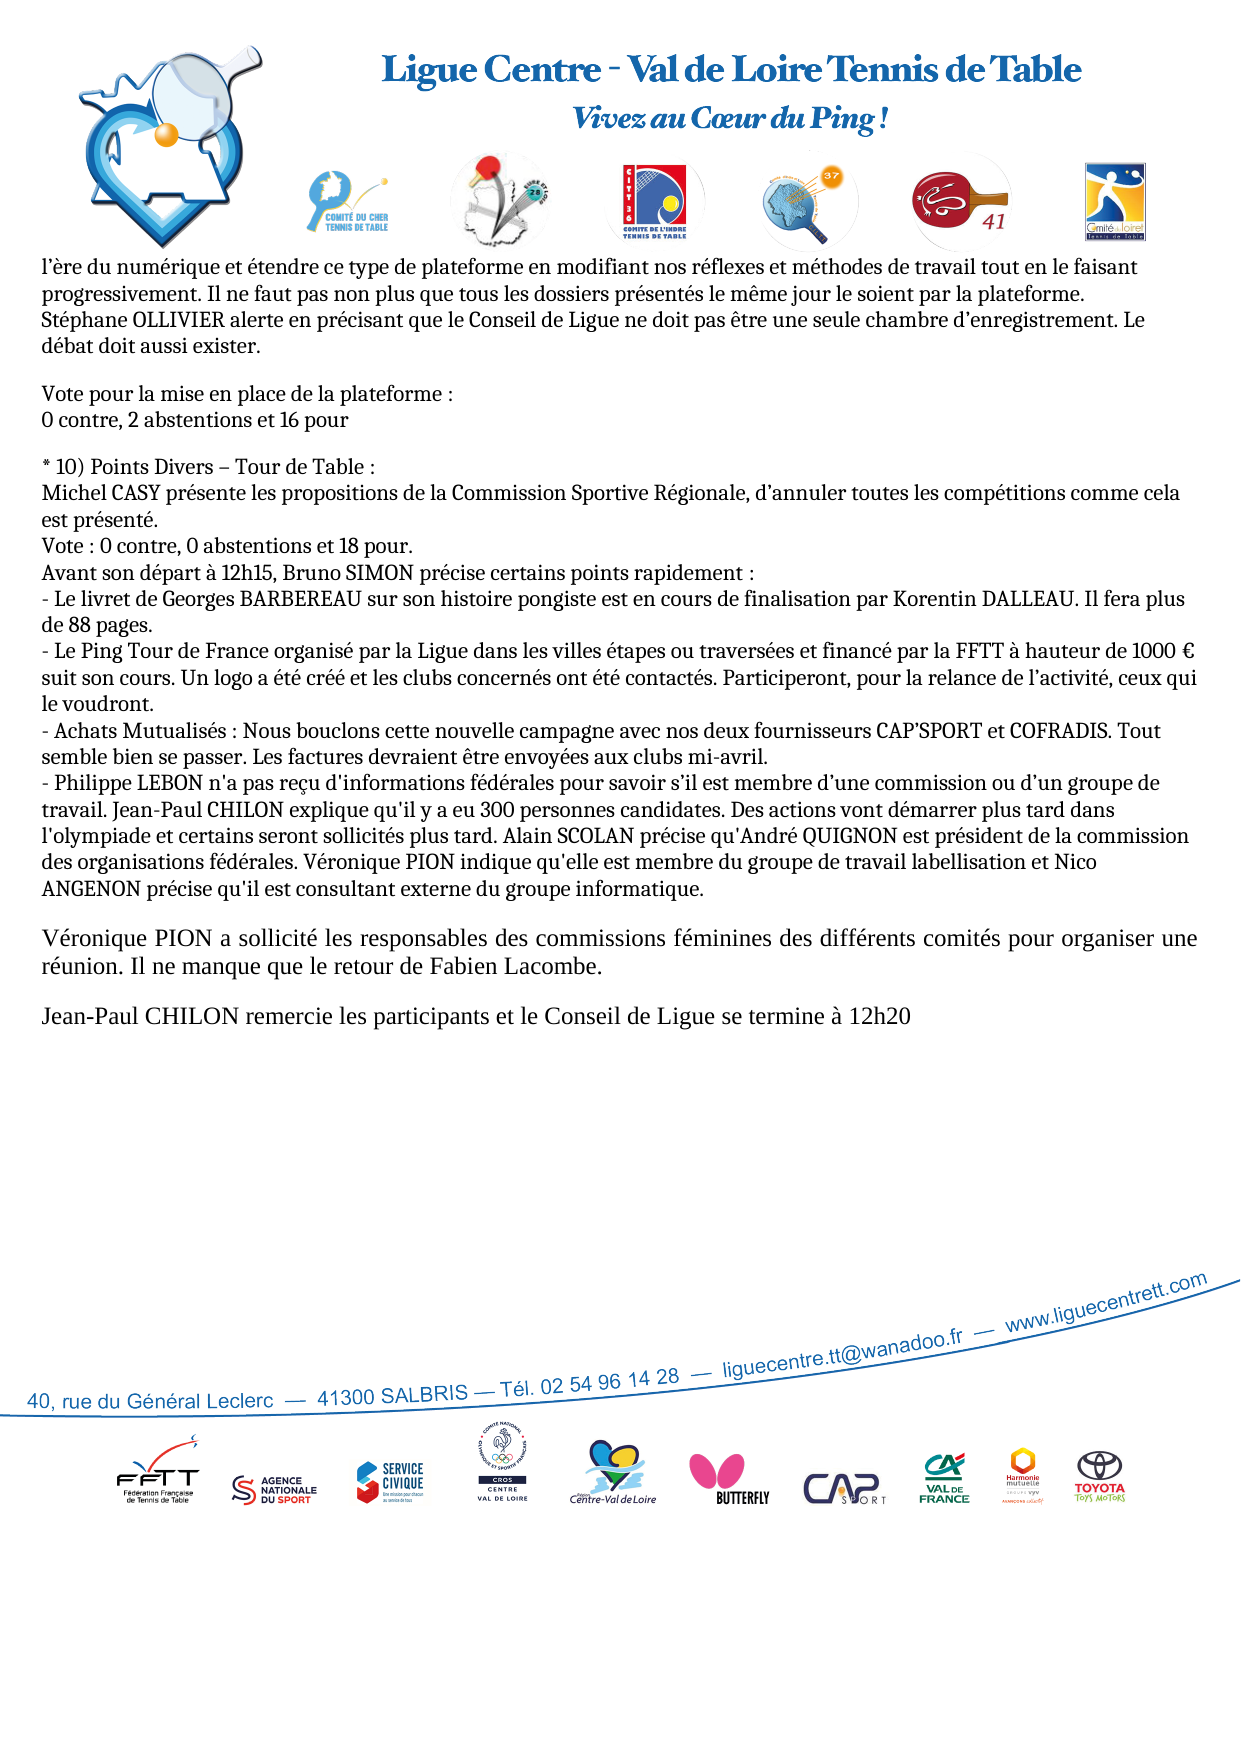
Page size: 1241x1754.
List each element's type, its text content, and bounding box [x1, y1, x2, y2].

text Véronique PION a sollicité les responsables des commissions féminines des différents comités pour organiser une réunion. Il ne manque que le retour de Fabien Lacombe. [41, 923, 1199, 980]
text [41, 105, 1199, 359]
picture [0, 1243, 1241, 1540]
picture [0, 41, 1241, 254]
text * 10) Points Divers – Tour de Table : Michel CASY présente les propositions de la Commission Sportive Régionale, d’annuler toutes les compétitions comme cela est présenté. Vote : 0 contre, 0 abstentions et 18 pour. Avant son départ à 12h15, Bruno SIMON précise certains points rapidement : - Le livret de Georges BARBEREAU sur son histoire pongiste est en cours de finalisation par Korentin DALLEAU. Il fera plus de 88 pages. - Le Ping Tour de France organisé par la Ligue dans les villes étapes ou traversées et financé par la FFTT à hauteur de 1000 € suit son cours. Un logo a été créé et les clubs concernés ont été contactés. Participeront, pour la relance de l’activité, ceux qui le voudront. - Achats Mutualisés : Nous bouclons cette nouvelle campagne avec nos deux fournisseurs CAP’SPORT et COFRADIS. Tout semble bien se passer. Les factures devraient être envoyées aux clubs mi-avril. - Philippe LEBON n'a pas reçu d'informations fédérales pour savoir s’il est membre d’une commission ou d’un groupe de travail. Jean-Paul CHILON explique qu'il y a eu 300 personnes candidates. Des actions vont démarrer plus tard dans l'olympiade et certains seront sollicités plus tard. Alain SCOLAN précise qu'André QUIGNON est président de la commission des organisations fédérales. Véronique PION indique qu'elle est membre du groupe de travail labellisation et Nico ANGENON précise qu'il est consultant externe du groupe informatique. [41, 454, 1199, 902]
text Jean-Paul CHILON remercie les participants et le Conseil de Ligue se termine à 12h20 [41, 1001, 1199, 1030]
text Vote pour la mise en place de la plateforme : 0 contre, 2 abstentions et 16 pour [41, 380, 1199, 433]
